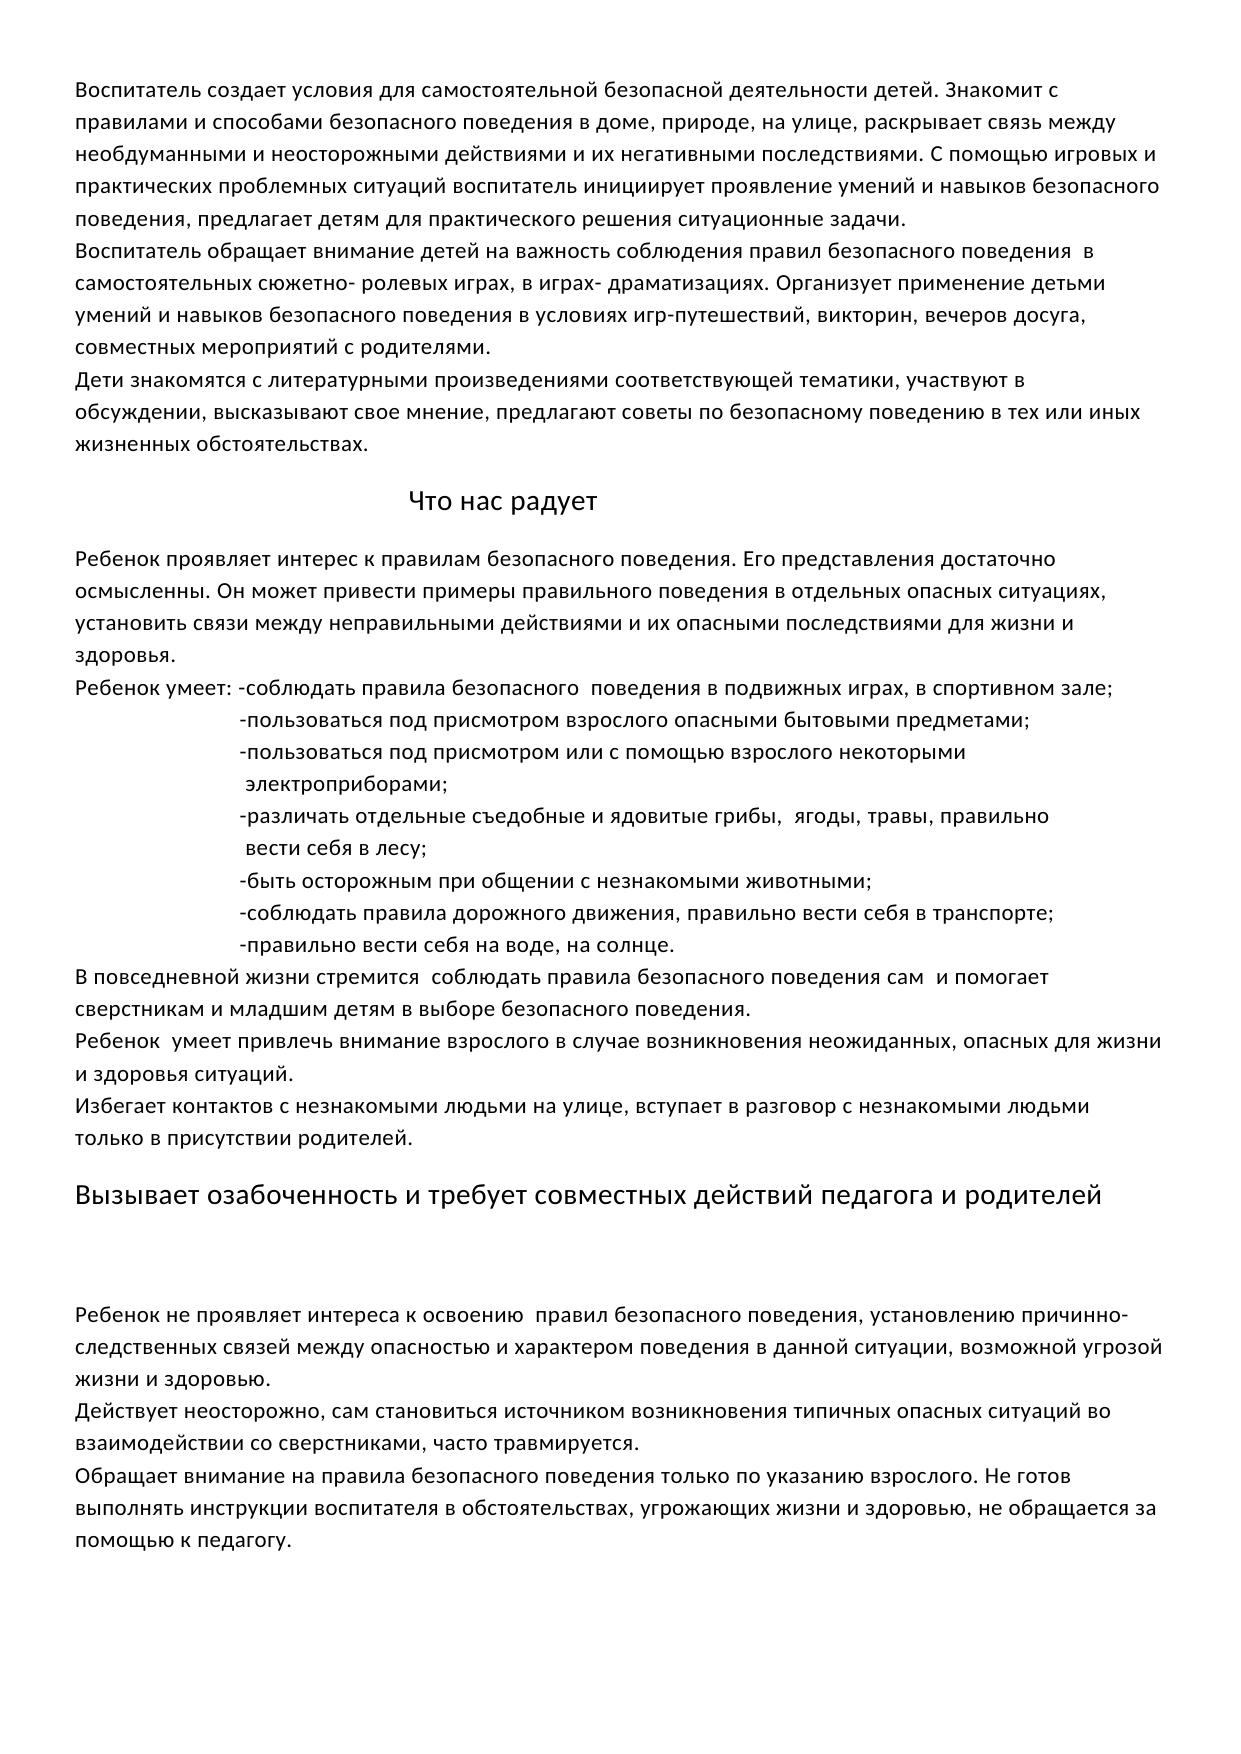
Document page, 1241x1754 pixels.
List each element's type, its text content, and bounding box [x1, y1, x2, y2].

text Что нас радует [75, 482, 1165, 518]
text Ребенок проявляет интерес к правилам безопасного поведения. Его представления достаточно осмысленны. Он может привести примеры правильного поведения в отдельных опасных ситуациях, установить связи между неправильными действиями и их опасными последствиями для жизни и здоровья. Ребенок умеет: -соблюдать правила безопасного поведения в подвижных играх, в спортивном зале; -пользоваться под присмотром взрослого опасными бытовыми предметами; -пользоваться под присмотром или с помощью взрослого некоторыми электроприборами; -различать отдельные съедобные и ядовитые грибы, ягоды, травы, правильно вести себя в лесу; -быть осторожным при общении с незнакомыми животными; -соблюдать правила дорожного движения, правильно вести себя в транспорте; -правильно вести себя на воде, на солнце. В повседневной жизни стремится соблюдать правила безопасного поведения сам и помогает сверстникам и младшим детям в выборе безопасного поведения. Ребенок умеет привлечь внимание взрослого в случае возникновения неожиданных, опасных для жизни и здоровья ситуаций. Избегает контактов с незнакомыми людьми на улице, вступает в разговор с незнакомыми людьми только в присутствии родителей. [75, 544, 1165, 1151]
text Вызывает озабоченность и требует совместных действий педагога и родителей [75, 1176, 1165, 1212]
text Ребенок не проявляет интереса к освоению правил безопасного поведения, установлению причинно- следственных связей между опасностью и характером поведения в данной ситуации, возможной угрозой жизни и здоровью. Действует неосторожно, сам становиться источником возникновения типичных опасных ситуаций во взаимодействии со сверстниками, часто травмируется. Обращает внимание на правила безопасного поведения только по указанию взрослого. Не готов выполнять инструкции воспитателя в обстоятельствах, угрожающих жизни и здоровью, не обращается за помощью к педагогу. [75, 1300, 1165, 1553]
text Воспитатель создает условия для самостоятельной безопасной деятельности детей. Знакомит с правилами и способами безопасного поведения в доме, природе, на улице, раскрывает связь между необдуманными и неосторожными действиями и их негативными последствиями. С помощью игровых и практических проблемных ситуаций воспитатель инициирует проявление умений и навыков безопасного поведения, предлагает детям для практического решения ситуационные задачи. Воспитатель обращает внимание детей на важность соблюдения правил безопасного поведения в самостоятельных сюжетно- ролевых играх, в играх- драматизациях. Организует применение детьми умений и навыков безопасного поведения в условиях игр-путешествий, викторин, вечеров досуга, совместных мероприятий с родителями. Дети знакомятся с литературными произведениями соответствующей тематики, участвуют в обсуждении, высказывают свое мнение, предлагают советы по безопасному поведению в тех или иных жизненных обстоятельствах. [75, 75, 1165, 457]
